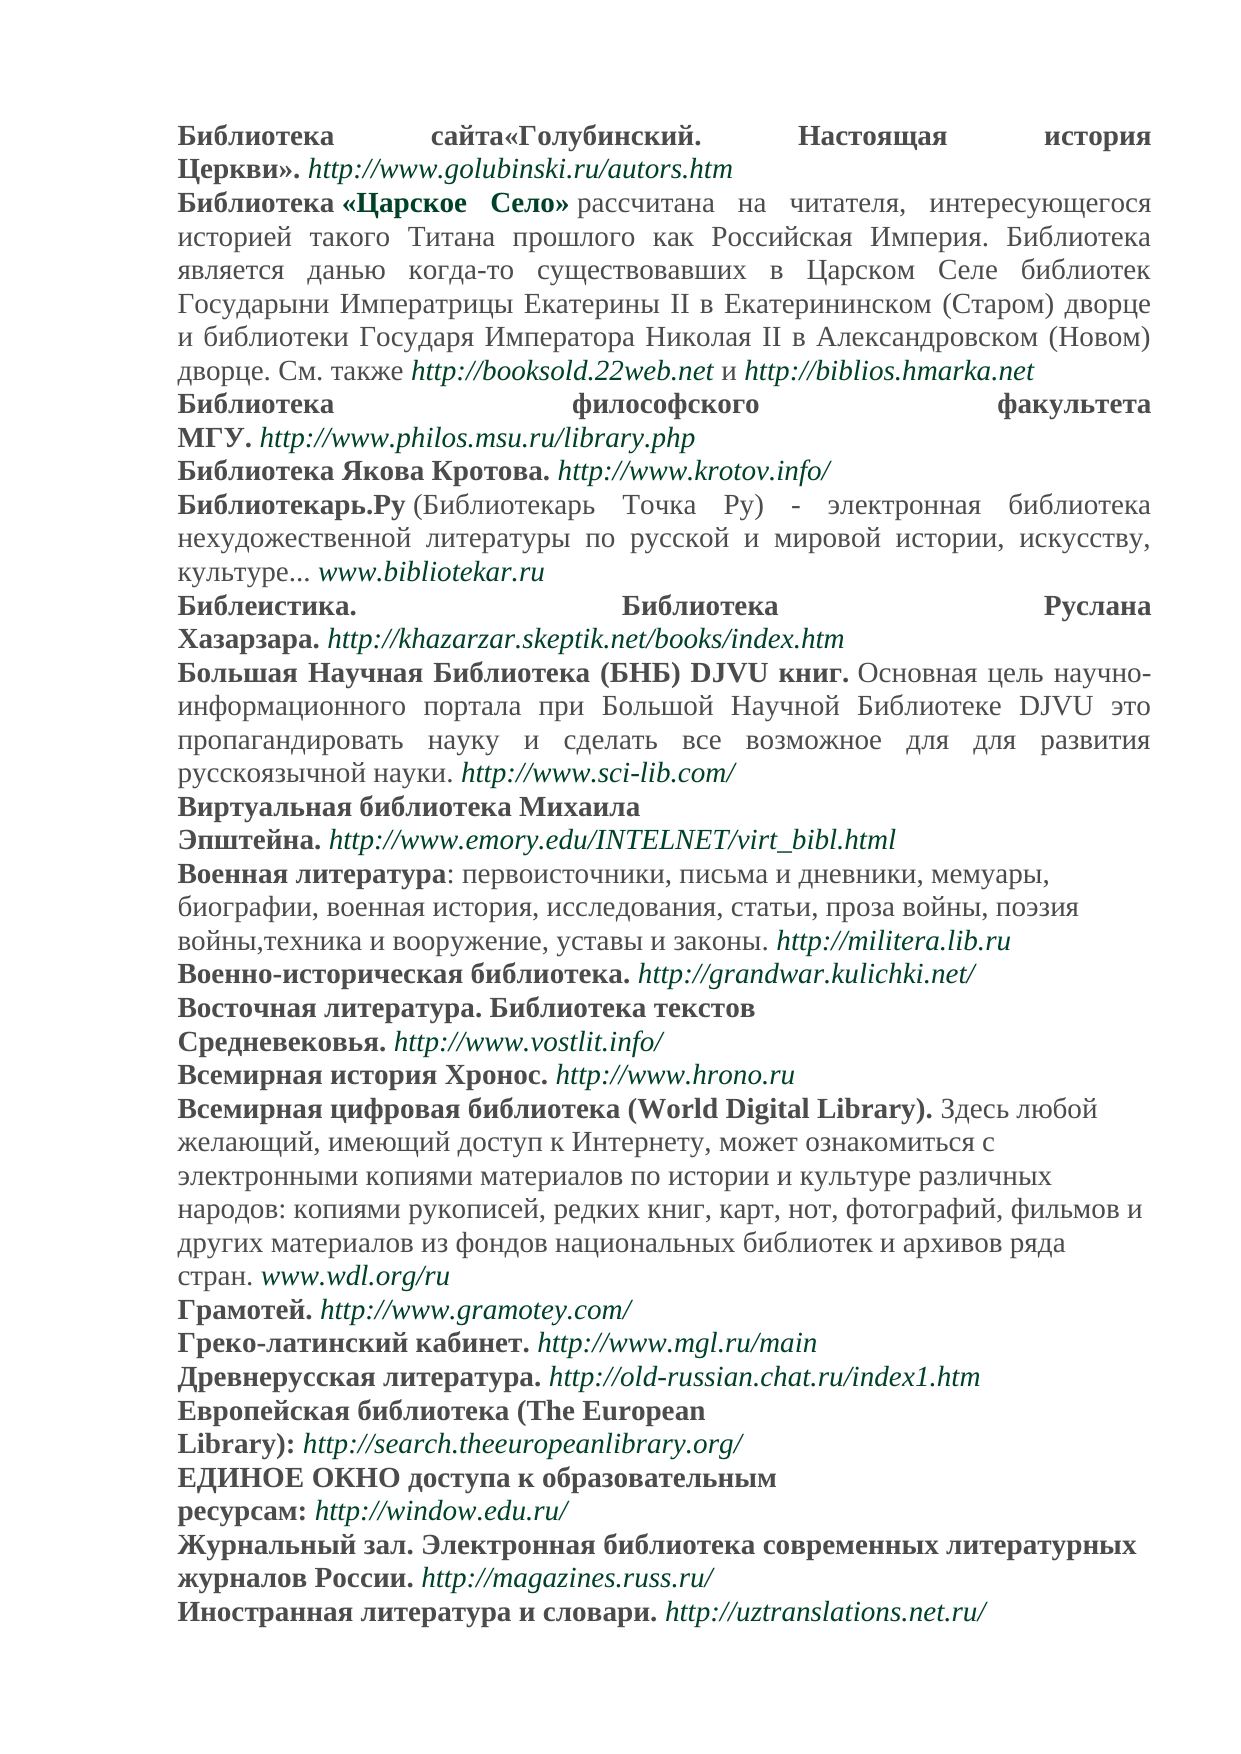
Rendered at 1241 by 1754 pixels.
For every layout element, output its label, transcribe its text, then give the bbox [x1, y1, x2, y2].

text Библиотека философского факультета МГУ. http://www.philos.msu.ru/library.php [177, 386, 1152, 453]
text Военная литература: первоисточники, письма и дневники, мемуары, биографии, военная история, исследования, статьи, проза войны, поэзия войны,техника и вооружение, уставы и законы. http://militera.lib.ru [177, 856, 1152, 957]
text Библиотека сайта«Голубинский. Настоящая история Церкви». http://www.golubinski.ru/autors.htm [177, 118, 1152, 185]
text Иностранная литература и словари. http://uztranslations.net.ru/ [177, 1594, 1152, 1627]
text Греко-латинский кабинет. http://www.mgl.ru/main [177, 1326, 1152, 1359]
text Библиотекарь.Ру (Библиотекарь Точка Ру) - электронная библиотека нехудожественной литературы по русской и мировой истории, искусству, культуре... www.bibliotekar.ru [177, 487, 1152, 588]
text ЕДИНОЕ ОКНО доступа к образовательным ресурсам: http://window.edu.ru/ [177, 1460, 1152, 1527]
text Древнерусская литература. http://old-russian.chat.ru/index1.htm [177, 1359, 1152, 1393]
text Всемирная история Хронос. http://www.hrono.ru [177, 1057, 1152, 1091]
text Библеистика. Библиотека Руслана Хазарзара. http://khazarzar.skeptik.net/books/index.htm [177, 588, 1152, 655]
text Журнальный зал. Электронная библиотека современных литературных журналов России. http://magazines.russ.ru/ [177, 1527, 1152, 1594]
text Библиотека «Царское Село» рассчитана на читателя, интересующегося историей такого Титана прошлого как Российская Империя. Библиотека является данью когда-то существовавших в Царском Селе библиотек Государыни Императрицы Екатерины II в Екатерининском (Старом) дворце и библиотеки Государя Императора Николая II в Александровском (Новом) дворце. См. также http://booksold.22web.net и http://biblios.hmarka.net [177, 185, 1152, 386]
text Библиотека Якова Кротова. http://www.krotov.info/ [177, 453, 1152, 487]
text Всемирная цифровая библиотека (World Digital Library). Здесь любой желающий, имеющий доступ к Интернету, может ознакомиться с электронными копиями материалов по истории и культуре различных народов: копиями рукописей, редких книг, карт, нот, фотографий, фильмов и других материалов из фондов национальных библиотек и архивов ряда стран. www.wdl.org/ru [177, 1091, 1152, 1292]
text Восточная литература. Библиотека текстов Средневековья. http://www.vostlit.info/ [177, 990, 1152, 1057]
text Грамотей. http://www.gramotey.com/ [177, 1292, 1152, 1326]
text Большая Научная Библиотека (БНБ) DJVU книг. Основная цель научно-информационного портала при Большой Научной Библиотеке DJVU это пропагандировать науку и сделать все возможное для для развития русскоязычной науки. http://www.sci-lib.com/ [177, 655, 1152, 789]
text Европейская библиотека (The European Library): http://search.theeuropeanlibrary.org/ [177, 1393, 1152, 1460]
text Виртуальная библиотека Михаила Эпштейна. http://www.emory.edu/INTELNET/virt_bibl.html [177, 789, 1152, 856]
text Военно-историческая библиотека. http://grandwar.kulichki.net/ [177, 957, 1152, 990]
